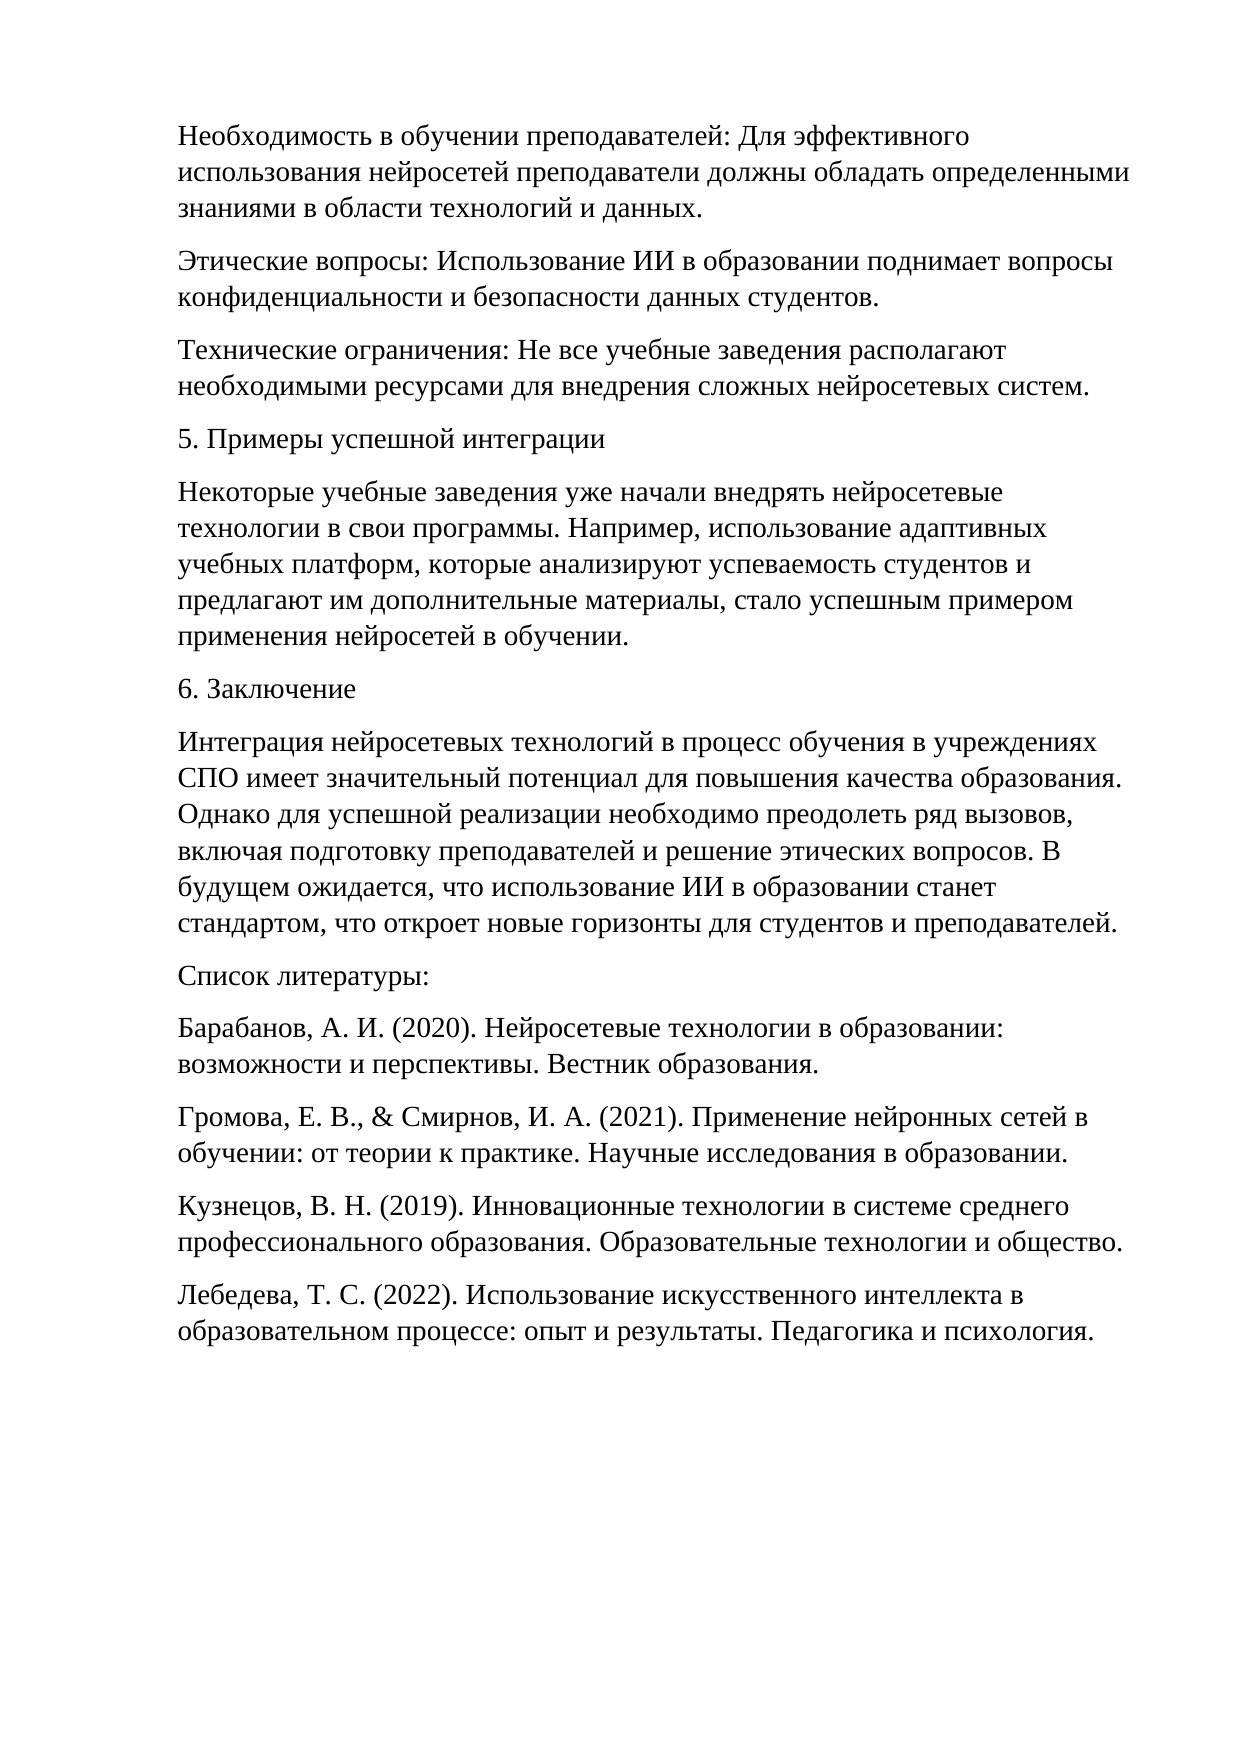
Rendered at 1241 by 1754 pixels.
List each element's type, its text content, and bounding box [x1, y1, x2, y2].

text Список литературы: [177, 958, 1152, 991]
text Лебедева, Т. С. (2022). Использование искусственного интеллекта в образовательном процессе: опыт и результаты. Педагогика и психология. [177, 1277, 1152, 1347]
text Технические ограничения: Не все учебные заведения располагают необходимыми ресурсами для внедрения сложных нейросетевых систем. [177, 332, 1152, 402]
text Некоторые учебные заведения уже начали внедрять нейросетевые технологии в свои программы. Например, использование адаптивных учебных платформ, которые анализируют успеваемость студентов и предлагают им дополнительные материалы, стало успешным примером применения нейросетей в обучении. [177, 474, 1152, 652]
text 6. Заключение [177, 671, 1152, 705]
text Этические вопросы: Использование ИИ в образовании поднимает вопросы конфиденциальности и безопасности данных студентов. [177, 243, 1152, 313]
text Барабанов, А. И. (2020). Нейросетевые технологии в образовании: возможности и перспективы. Вестник образования. [177, 1011, 1152, 1080]
text Громова, Е. В., & Смирнов, И. А. (2021). Применение нейронных сетей в обучении: от теории к практике. Научные исследования в образовании. [177, 1099, 1152, 1169]
text 5. Примеры успешной интеграции [177, 421, 1152, 455]
text Необходимость в обучении преподавателей: Для эффективного использования нейросетей преподаватели должны обладать определенными знаниями в области технологий и данных. [177, 118, 1152, 224]
text Кузнецов, В. Н. (2019). Инновационные технологии в системе среднего профессионального образования. Образовательные технологии и общество. [177, 1188, 1152, 1258]
text Интеграция нейросетевых технологий в процесс обучения в учреждениях СПО имеет значительный потенциал для повышения качества образования. Однако для успешной реализации необходимо преодолеть ряд вызовов, включая подготовку преподавателей и решение этических вопросов. В будущем ожидается, что использование ИИ в образовании станет стандартом, что откроет новые горизонты для студентов и преподавателей. [177, 724, 1152, 938]
